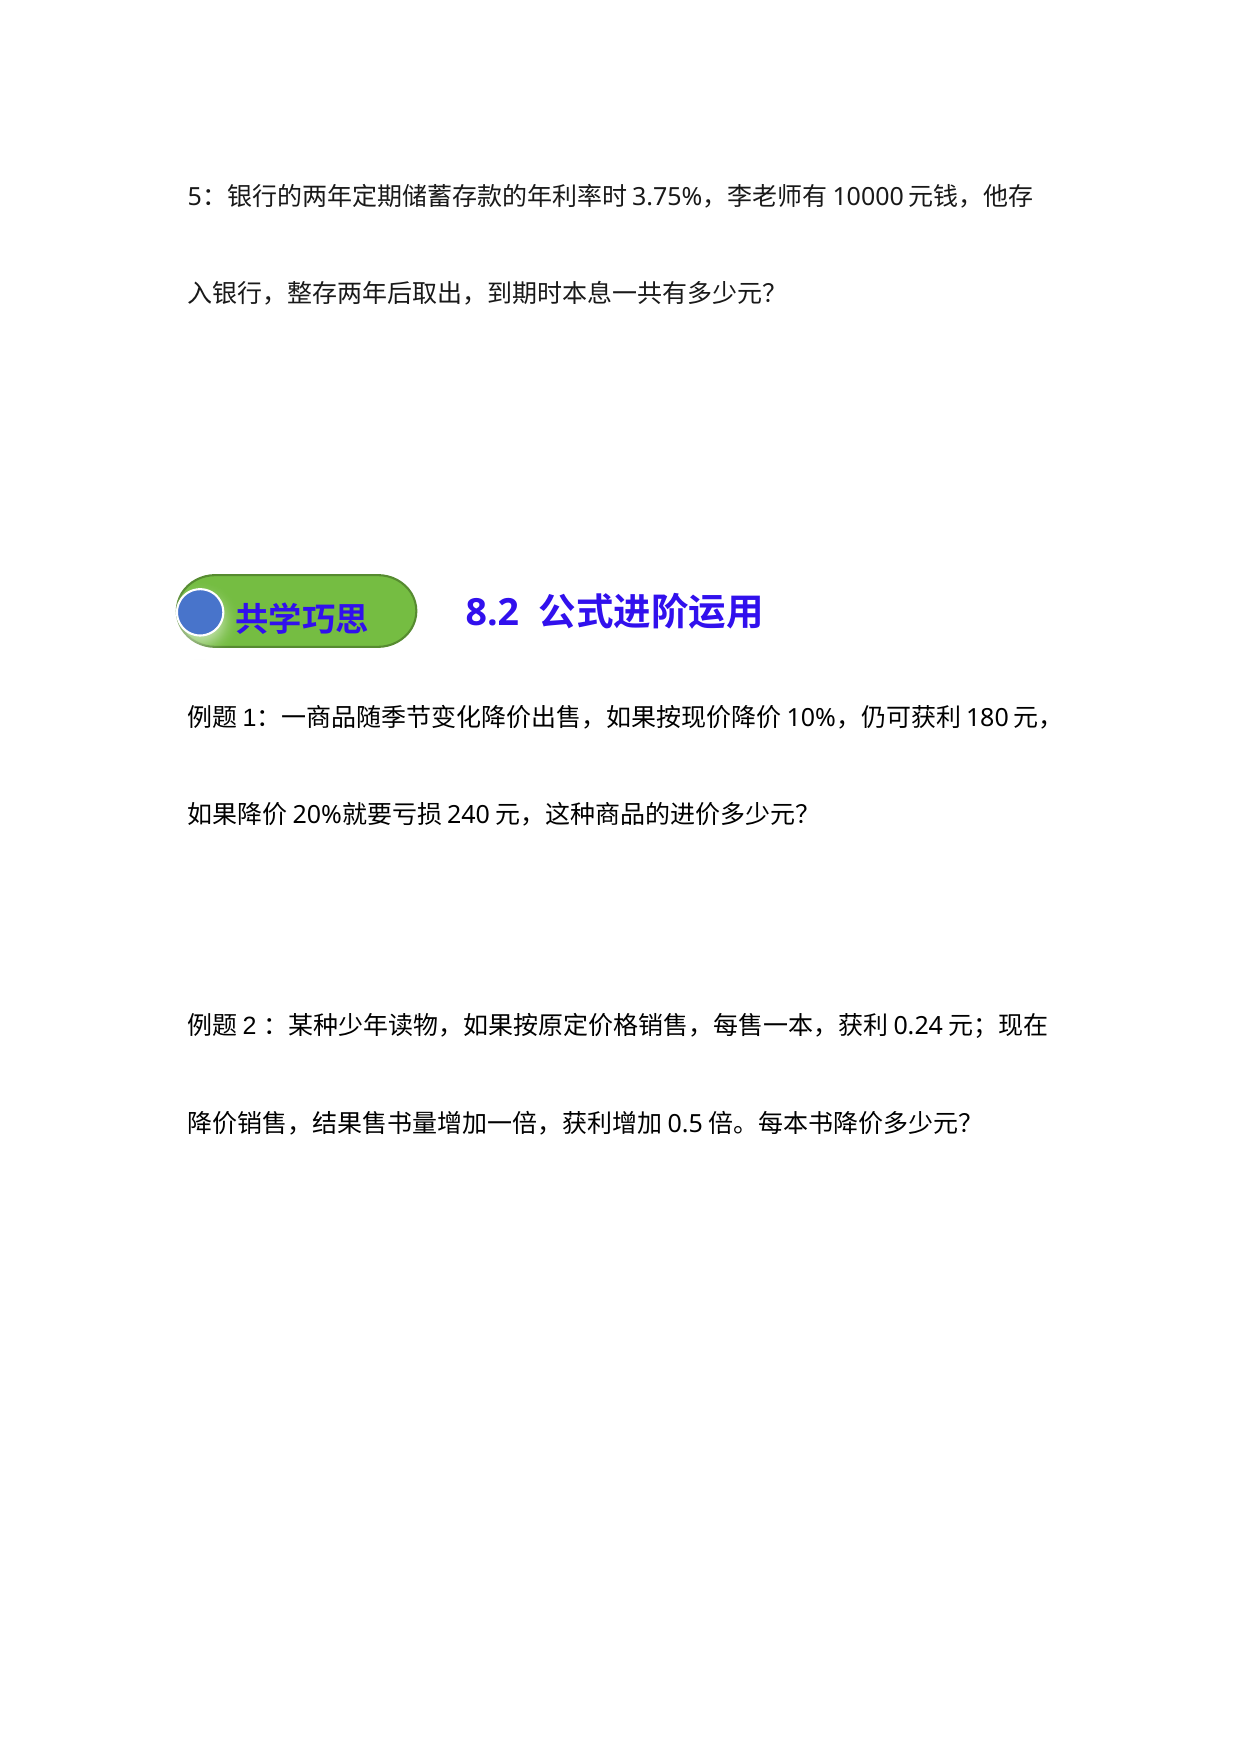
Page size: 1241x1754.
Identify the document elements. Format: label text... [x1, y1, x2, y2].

text 例题1：一商品随季节变化降价出售，如果按现价降价10%，仍可获利180元，如果降价20%就要亏损240元，这种商品的进价多少元？ [187, 683, 1053, 845]
text 例题2 ：某种少年读物，如果按原定价格销售，每售一本，获利0.24元；现在降价销售，结果售书量增加一倍，获利增加0.5倍。每本书降价多少元？ [187, 991, 1053, 1154]
text 5：银行的两年定期储蓄存款的年利率时3.75%，李老师有10000元钱，他存入银行，整存两年后取出，到期时本息一共有多少元？ [187, 162, 1053, 324]
